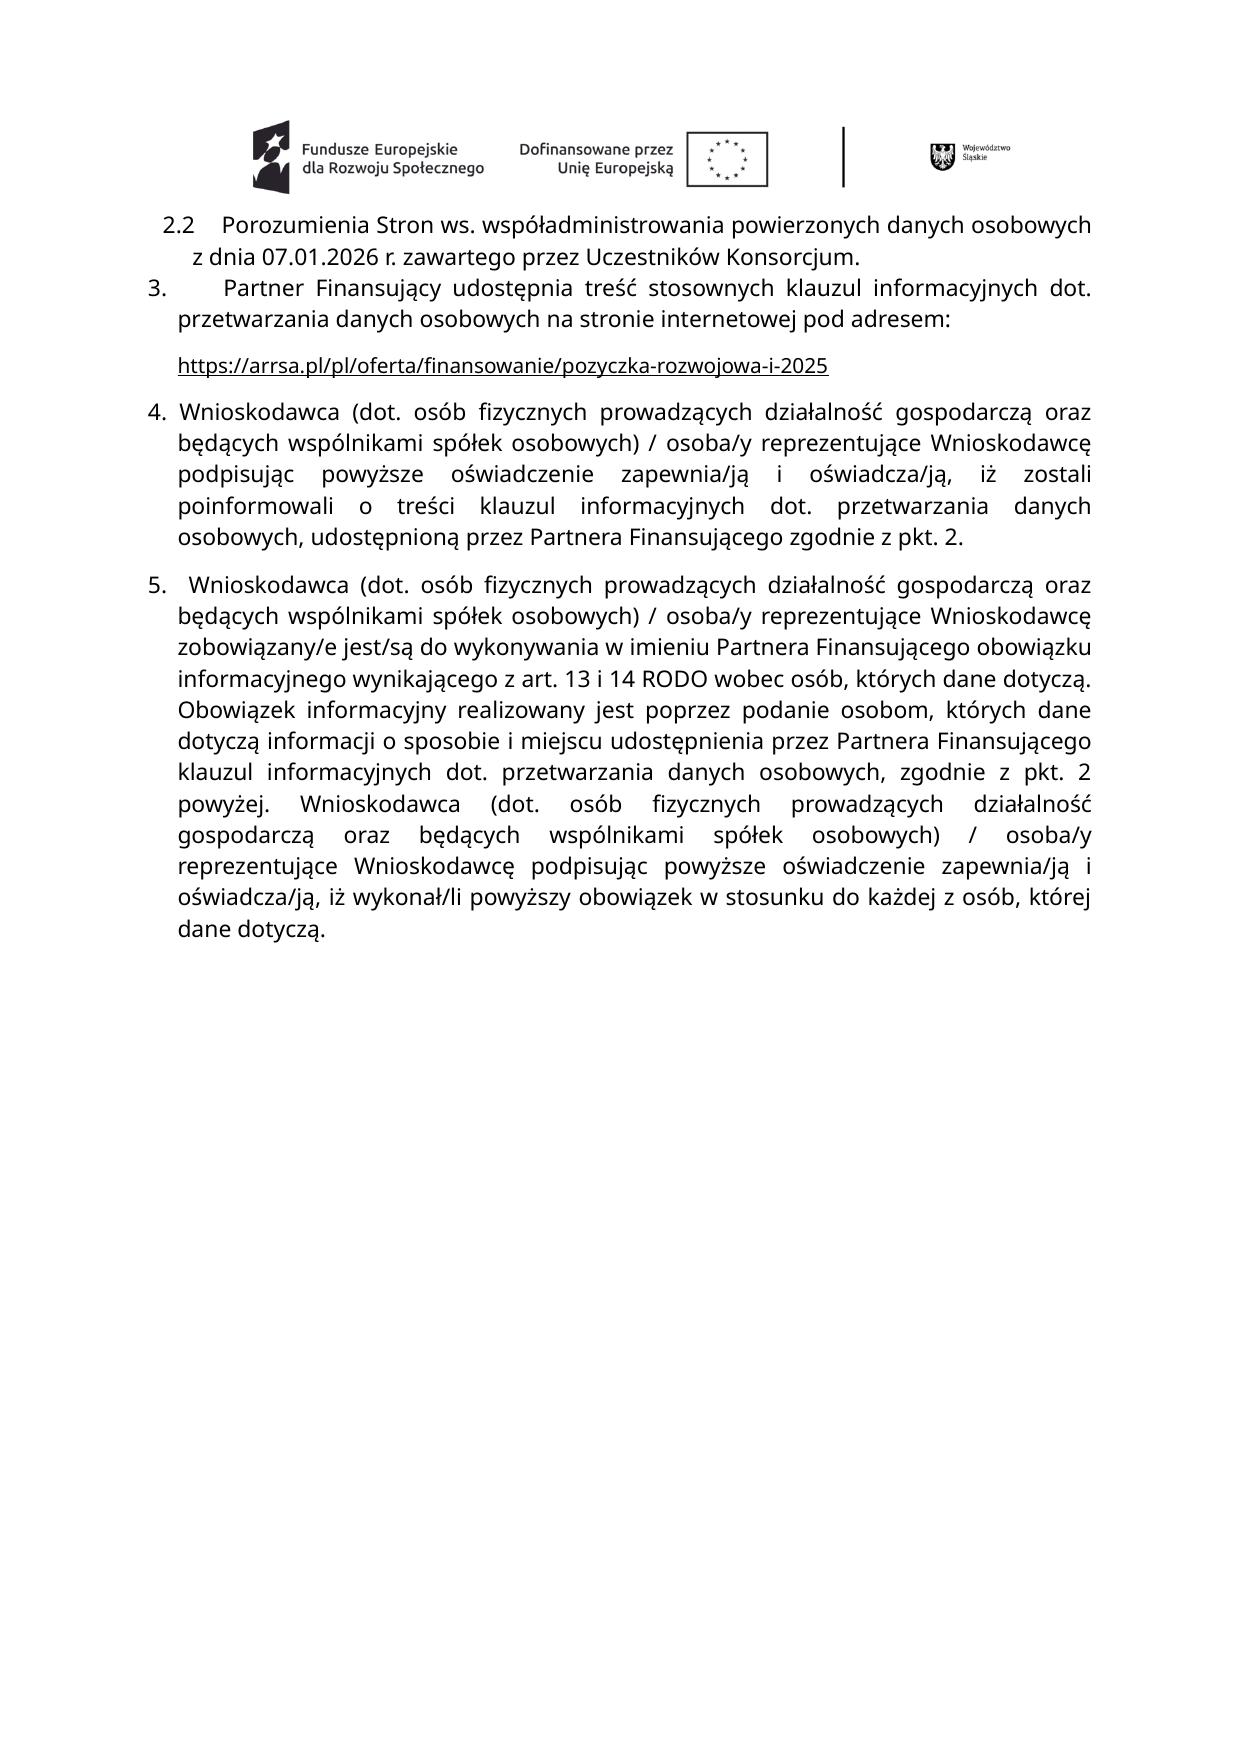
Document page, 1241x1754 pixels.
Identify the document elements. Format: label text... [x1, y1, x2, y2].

text https://arrsa.pl/pl/oferta/finansowanie/pozyczka-rozwojowa-i-2025 [148, 351, 1093, 379]
text 5. Wnioskodawca (dot. osób fizycznych prowadzących działalność gospodarczą oraz będących wspólnikami spółek osobowych) / osoba/y reprezentujące Wnioskodawcę zobowiązany/e jest/są do wykonywania w imieniu Partnera Finansującego obowiązku informacyjnego wynikającego z art. 13 i 14 RODO wobec osób, których dane dotyczą. Obowiązek informacyjny realizowany jest poprzez podanie osobom, których dane dotyczą informacji o sposobie i miejscu udostępnienia przez Partnera Finansującego klauzul informacyjnych dot. przetwarzania danych osobowych, zgodnie z pkt. 2 powyżej. Wnioskodawca (dot. osób fizycznych prowadzących działalność gospodarczą oraz będących wspólnikami spółek osobowych) / osoba/y reprezentujące Wnioskodawcę podpisując powyższe oświadczenie zapewnia/ją i oświadcza/ją, iż wykonał/li powyższy obowiązek w stosunku do każdej z osób, której dane dotyczą. [148, 569, 1093, 944]
picture [147, 105, 1093, 210]
text 3. Partner Finansujący udostępnia treść stosownych klauzul informacyjnych dot. przetwarzania danych osobowych na stronie internetowej pod adresem: [148, 272, 1093, 334]
list Porozumienia Stron ws. współadministrowania powierzonych danych osobowych z dnia 07.01.2026 r. zawartego przez Uczestników Konsorcjum. [162, 210, 1093, 272]
text 4. Wnioskodawca (dot. osób fizycznych prowadzących działalność gospodarczą oraz będących wspólnikami spółek osobowych) / osoba/y reprezentujące Wnioskodawcę podpisując powyższe oświadczenie zapewnia/ją i oświadcza/ją, iż zostali poinformowali o treści klauzul informacyjnych dot. przetwarzania danych osobowych, udostępnioną przez Partnera Finansującego zgodnie z pkt. 2. [148, 396, 1093, 552]
